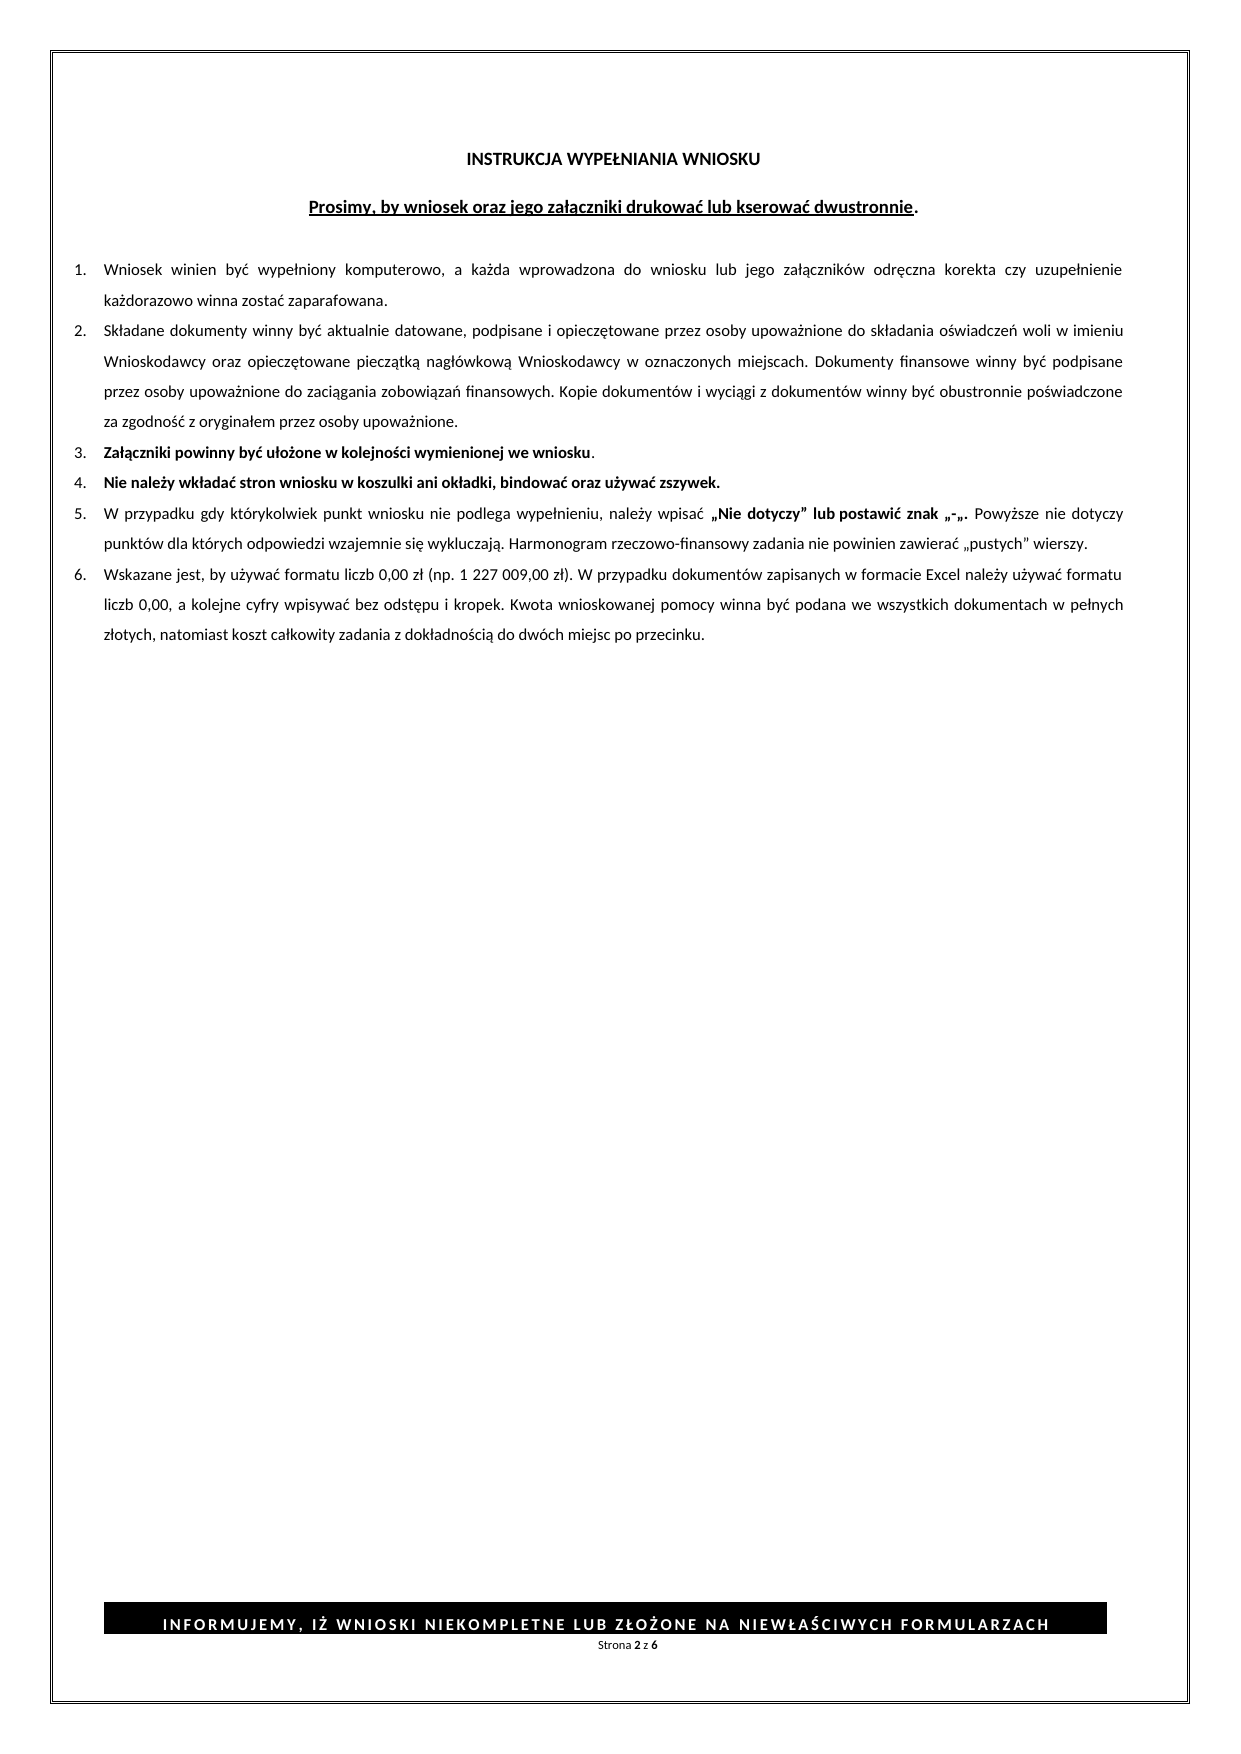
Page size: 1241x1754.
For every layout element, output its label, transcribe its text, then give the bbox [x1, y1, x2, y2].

list W przypadku gdy którykolwiek punkt wniosku nie podlega wypełnieniu, należy wpisać „Nie dotyczy” lub postawić znak „-„. Powyższe nie dotyczy punktów dla których odpowiedzi wzajemnie się wykluczają. Harmonogram rzeczowo-finansowy zadania nie powinien zawierać „pustych” wierszy. [74, 503, 1123, 554]
text Prosimy, by wniosek oraz jego załączniki drukować lub kserować dwustronnie. [103, 195, 1123, 218]
list Nie należy wkładać stron wniosku w koszulki ani okładki, bindować oraz używać zszywek. [74, 472, 1123, 493]
list Wniosek winien być wypełniony komputerowo, a każda wprowadzona do wniosku lub jego załączników odręczna korekta czy uzupełnienie każdorazowo winna zostać zaparafowana. [74, 259, 1123, 310]
list Wskazane jest, by używać formatu liczb 0,00 zł (np. 1 227 009,00 zł). W przypadku dokumentów zapisanych w formacie Excel należy używać formatu liczb 0,00, a kolejne cyfry wpisywać bez odstępu i kropek. Kwota wnioskowanej pomocy winna być podana we wszystkich dokumentach w pełnych złotych, natomiast koszt całkowity zadania z dokładnością do dwóch miejsc po przecinku. [74, 564, 1123, 645]
list Załączniki powinny być ułożone w kolejności wymienionej we wniosku. [74, 442, 1123, 462]
list Składane dokumenty winny być aktualnie datowane, podpisane i opieczętowane przez osoby upoważnione do składania oświadczeń woli w imieniu Wnioskodawcy oraz opieczętowane pieczątką nagłówkową Wnioskodawcy w oznaczonych miejscach. Dokumenty finansowe winny być podpisane przez osoby upoważnione do zaciągania zobowiązań finansowych. Kopie dokumentów i wyciągi z dokumentów winny być obustronnie poświadczone za zgodność z oryginałem przez osoby upoważnione. [74, 320, 1123, 432]
text INSTRUKCJA WYPEŁNIANIA WNIOSKU [103, 148, 1123, 171]
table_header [104, 1602, 1107, 1634]
